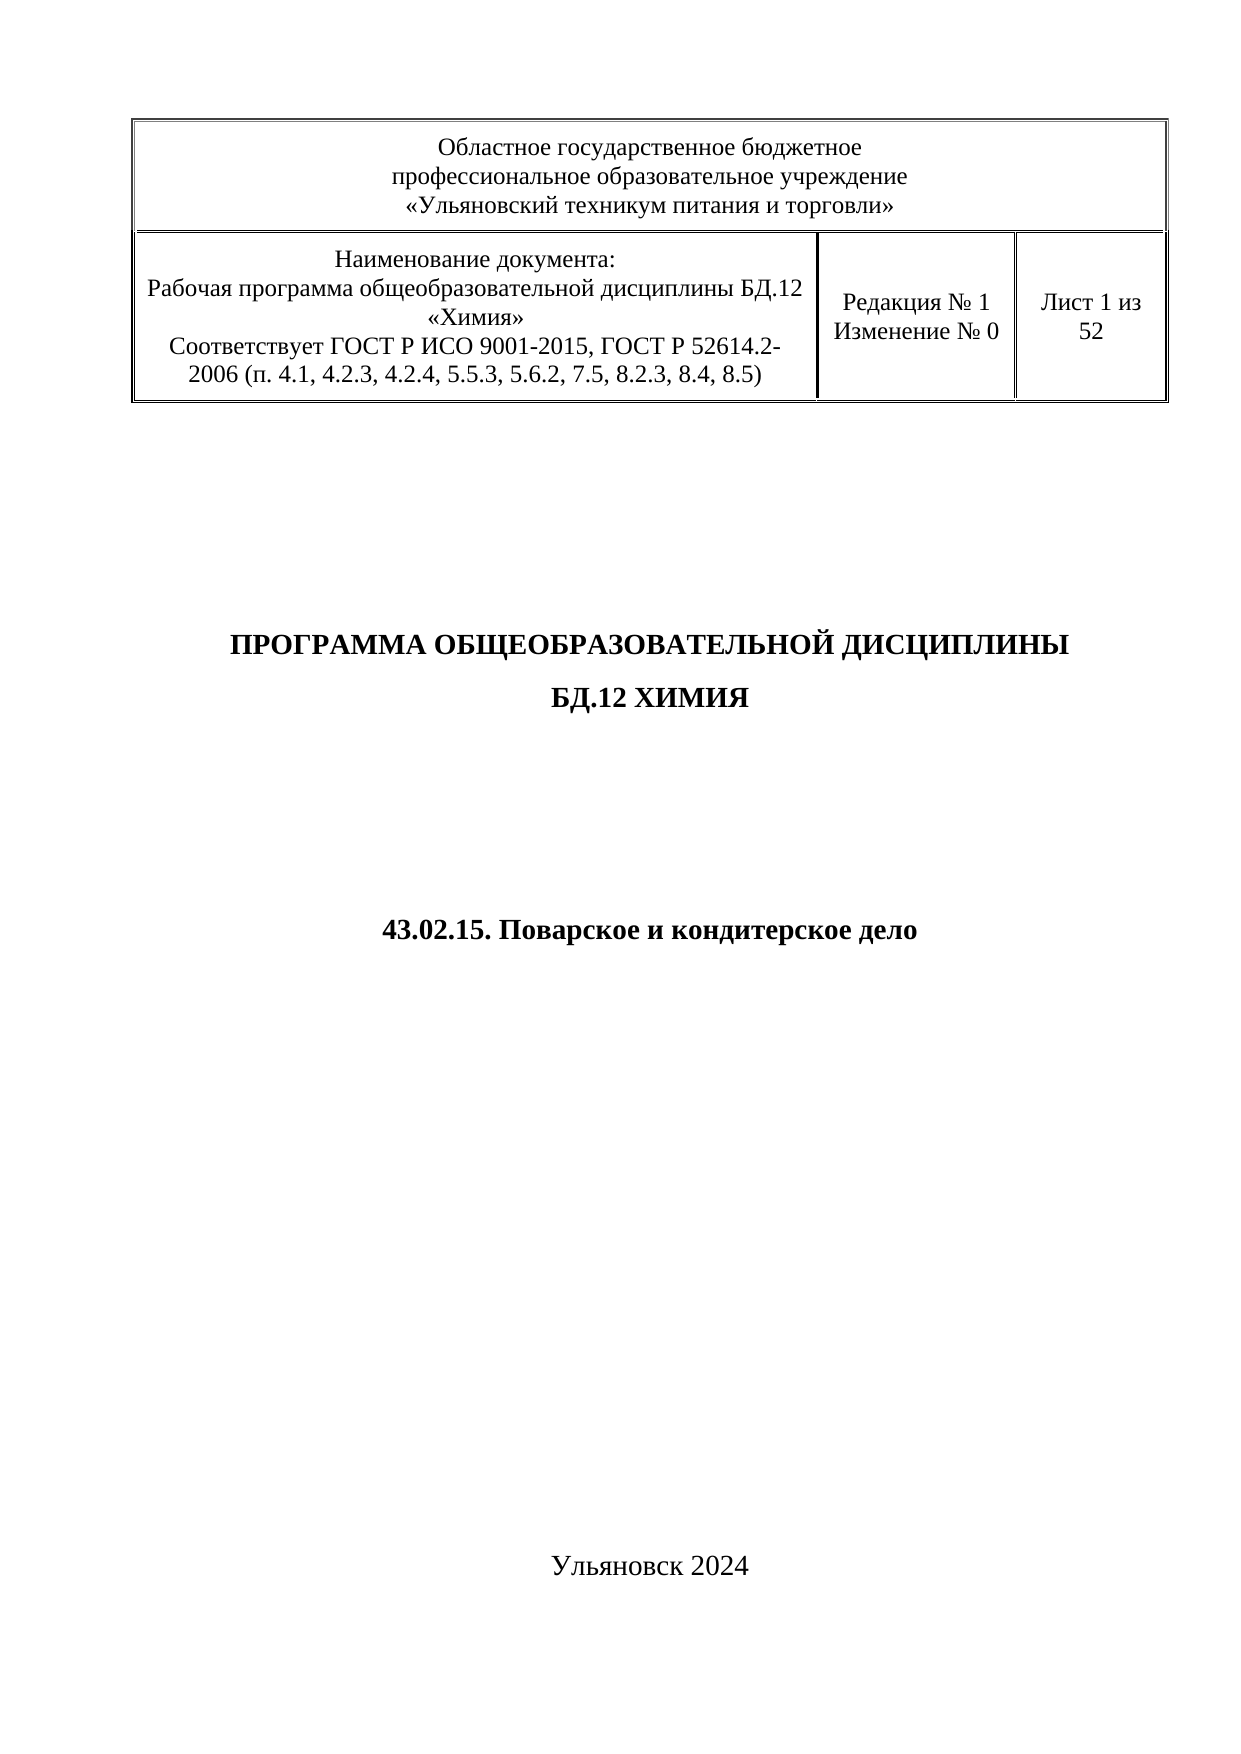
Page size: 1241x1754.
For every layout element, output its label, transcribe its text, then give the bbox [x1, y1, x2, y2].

table_cell Редакция № 1 Изменение № 0 [817, 233, 1016, 399]
text БД.12 ХИМИЯ [133, 680, 1167, 713]
table_cell Наименование документа: Рабочая программа общеобразовательной дисциплины БД.12 «Химия» Соответствует ГОСТ Р ИСО 9001-2015, ГОСТ Р 52614.2-2006 (п. 4.1, 4.2.3, 4.2.4, 5.5.3, 5.6.2, 7.5, 8.2.3, 8.4, 8.5) [135, 230, 817, 399]
text Ульяновск 2024 [133, 1548, 1167, 1582]
text ПРОГРАММА ОБЩЕОБРАЗОВАТЕЛЬНОЙ ДИСЦИПЛИНЫ [133, 627, 1167, 661]
text 43.02.15. Поварское и кондитерское дело [133, 912, 1167, 946]
table_cell Лист 1 из 52 [1016, 230, 1166, 399]
table_header Областное государственное бюджетное профессиональное образовательное учреждение «Ульяновский техникум питания и торговли» [135, 122, 1165, 229]
